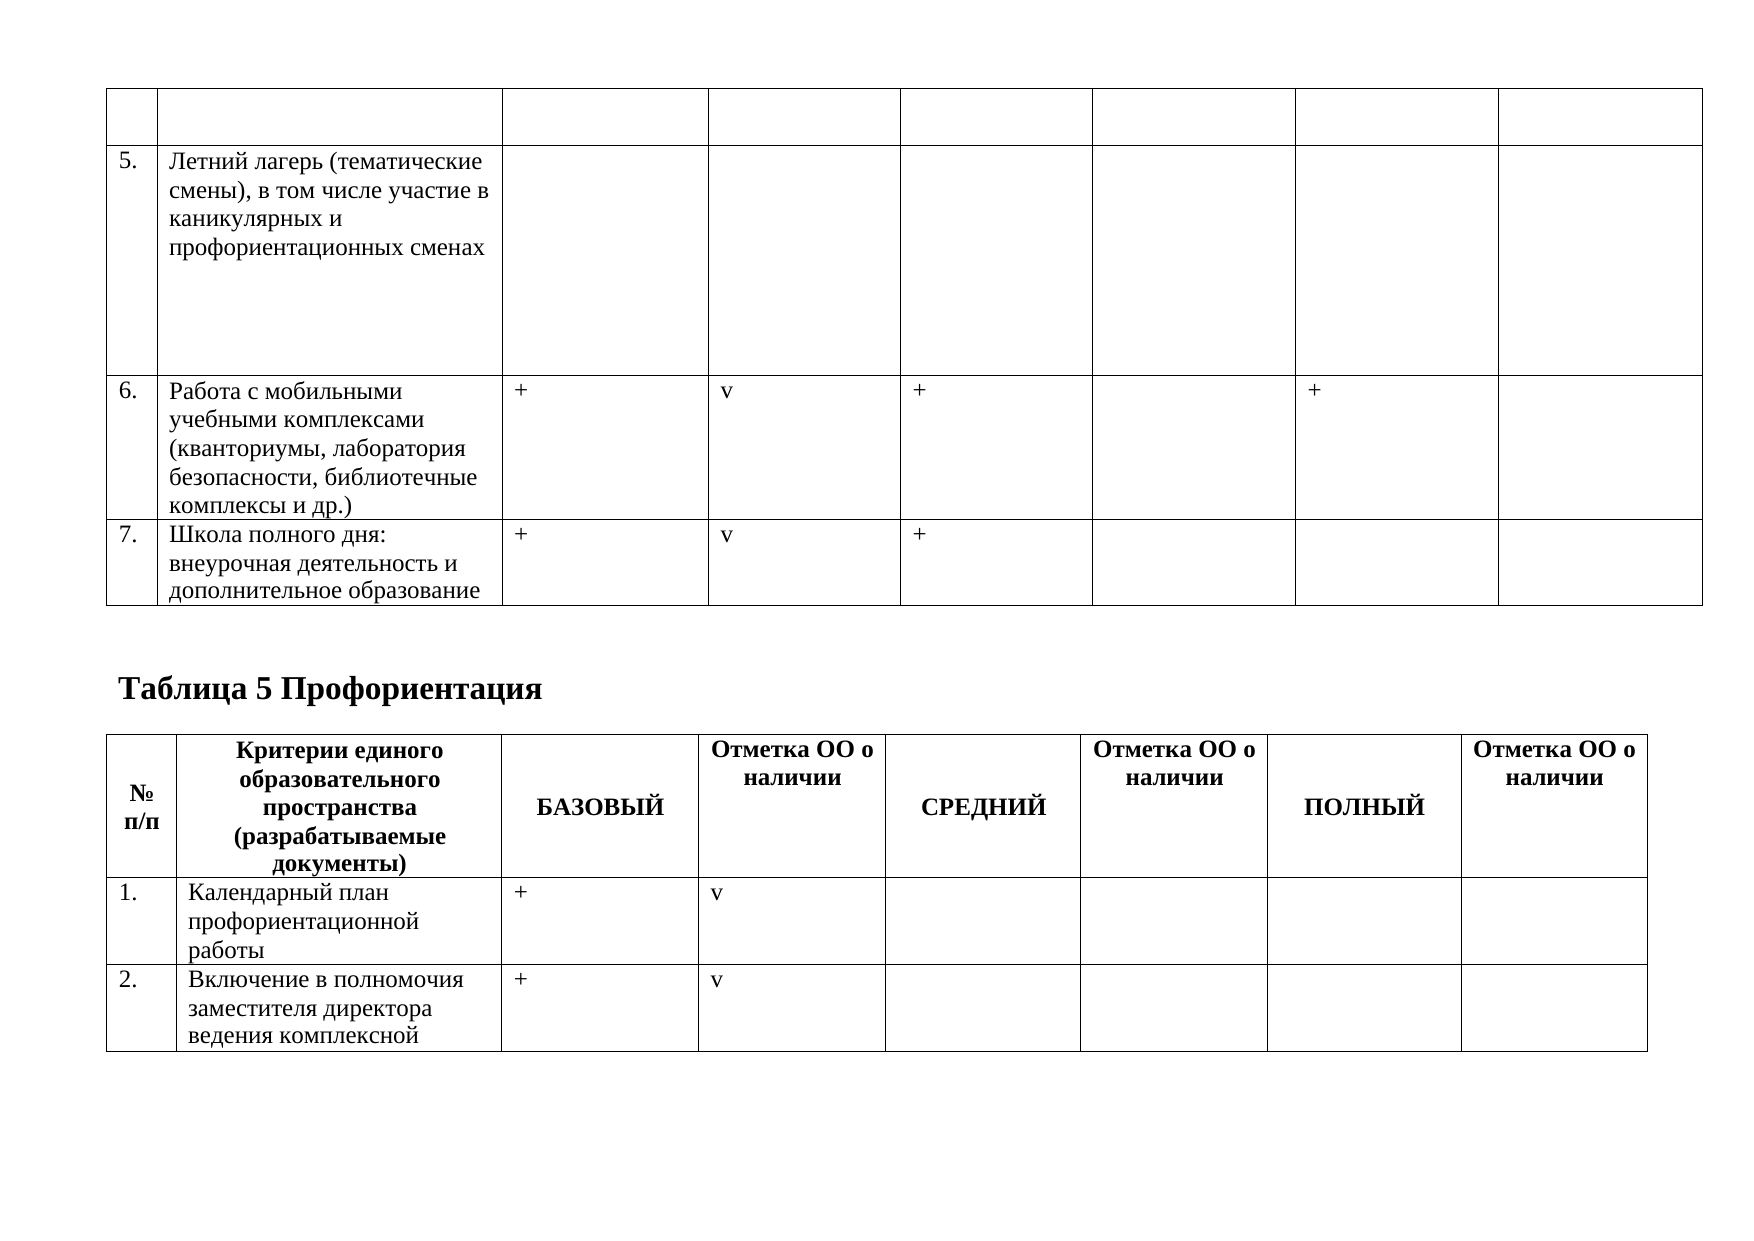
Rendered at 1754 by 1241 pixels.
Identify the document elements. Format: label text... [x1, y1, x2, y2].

table_cell [1462, 965, 1647, 1051]
table_header [901, 89, 1092, 145]
table_cell + [1296, 376, 1498, 519]
table_cell [1499, 146, 1702, 375]
table_cell + [901, 520, 1092, 605]
table_cell [1093, 376, 1295, 519]
table_cell [1499, 376, 1702, 519]
table_header ПОЛНЫЙ [1268, 735, 1461, 877]
table_cell [1462, 878, 1647, 964]
table_cell [1081, 965, 1267, 1051]
table_header [503, 89, 708, 145]
table_header Отметка ОО о наличии [1081, 735, 1267, 877]
table_cell [503, 146, 708, 375]
table_cell [1081, 878, 1267, 964]
table_cell [1093, 146, 1295, 375]
table_cell [1296, 520, 1498, 605]
table_cell v [699, 878, 885, 964]
table_cell [1499, 520, 1702, 605]
table_cell [709, 146, 900, 375]
table_cell 6. [107, 376, 157, 519]
table_header Критерии единого образовательного пространства (разрабатываемые документы) [177, 735, 501, 877]
table_header Отметка ОО о наличии [1462, 735, 1647, 877]
table_cell [1296, 146, 1498, 375]
table_cell [886, 878, 1080, 964]
table_cell v [709, 520, 900, 605]
table_header СРЕДНИЙ [886, 735, 1080, 877]
table_cell Летний лагерь (тематические смены), в том числе участие в каникулярных и профориентационных сменах [158, 146, 502, 375]
table_header БАЗОВЫЙ [502, 735, 698, 877]
table_cell Школа полного дня: внеурочная деятельность и дополнительное образование [158, 520, 502, 605]
table_cell v [699, 965, 885, 1051]
table_cell v [709, 376, 900, 519]
table_cell 5. [107, 146, 157, 375]
table_cell + [503, 520, 708, 605]
table_cell Включение в полномочия заместителя директора ведения комплексной [177, 965, 501, 1051]
table_cell [1268, 878, 1461, 964]
table_header [1093, 89, 1295, 145]
table_header [1296, 89, 1498, 145]
table_header Отметка ОО о наличии [699, 735, 885, 877]
table_header [107, 89, 157, 145]
table_header [709, 89, 900, 145]
table_cell + [502, 965, 698, 1051]
table_cell 1. [107, 878, 176, 964]
table_cell [886, 965, 1080, 1051]
table_header № п/п [107, 735, 176, 877]
table_cell + [901, 376, 1092, 519]
table_cell [1268, 965, 1461, 1051]
table_header [1499, 89, 1702, 145]
table_cell [901, 146, 1092, 375]
text Таблица 5 Профориентация [118, 668, 1714, 707]
table_cell 7. [107, 520, 157, 605]
table_cell Работа с мобильными учебными комплексами (кванториумы, лаборатория безопасности, библиотечные комплексы и др.) [158, 376, 502, 519]
table_cell Календарный план профориентационной работы [177, 878, 501, 964]
table_cell 2. [107, 965, 176, 1051]
table_cell + [503, 376, 708, 519]
table_header [158, 89, 502, 145]
table_cell + [502, 878, 698, 964]
table_cell [1093, 520, 1295, 605]
